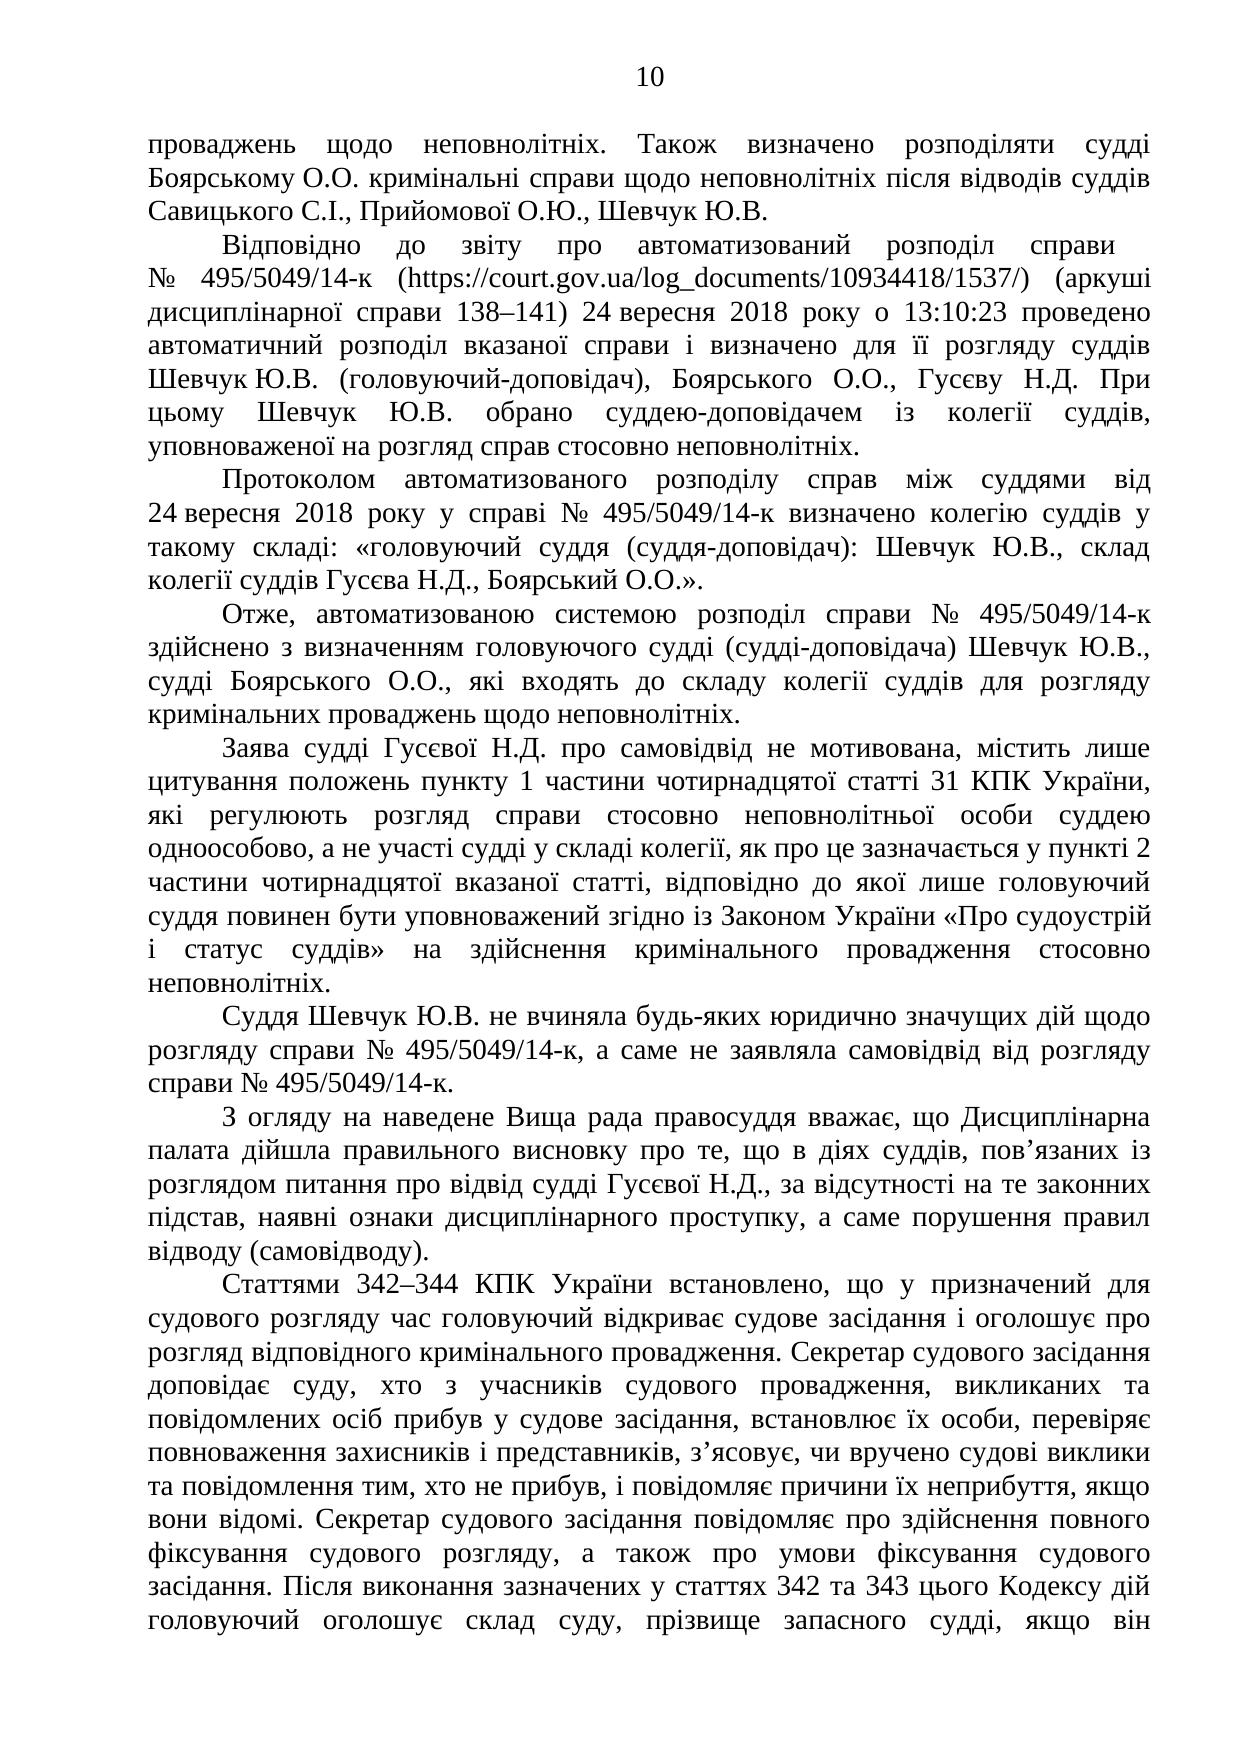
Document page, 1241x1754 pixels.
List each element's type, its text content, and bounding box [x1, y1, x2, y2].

text Протоколом автоматизованого розподілу справ між суддями від 24 вересня 2018 року у справі № 495/5049/14-к визначено колегію суддів у такому складі: «головуючий суддя (суддя-доповідач): Шевчук Ю.В., склад колегії суддів Гусєва Н.Д., Боярський О.О.». [148, 462, 1152, 596]
text Заява судді Гусєвої Н.Д. про самовідвід не мотивована, містить лише цитування положень пункту 1 частини чотирнадцятої статті 31 КПК України, які регулюють розгляд справи стосовно неповнолітньої особи суддею одноособово, а не участі судді у складі колегії, як про це зазначається у пункті 2 частини чотирнадцятої вказаної статті, відповідно до якої лише головуючий суддя повинен бути уповноважений згідно із Законом України «Про судоустрій і статус суддів» на здійснення кримінального провадження стосовно неповнолітніх. [148, 730, 1152, 998]
text Отже, автоматизованою системою розподіл справи № 495/5049/14-к здійснено з визначенням головуючого судді (судді-доповідача) Шевчук Ю.В., судді Боярського О.О., які входять до складу колегії суддів для розгляду кримінальних проваджень щодо неповнолітніх. [148, 596, 1152, 730]
text Суддя Шевчук Ю.В. не вчиняла будь-яких юридично значущих дій щодо розгляду справи № 495/5049/14-к, а саме не заявляла самовідвід від розгляду справи № 495/5049/14-к. [148, 998, 1152, 1099]
text З огляду на наведене Вища рада правосуддя вважає, що Дисциплінарна палата дійшла правильного висновку про те, що в діях суддів, пов’язаних із розглядом питання про відвід судді Гусєвої Н.Д., за відсутності на те законних підстав, наявні ознаки дисциплінарного проступку, а саме порушення правил відводу (самовідводу). [148, 1099, 1152, 1267]
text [148, 1267, 1152, 1636]
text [148, 126, 1152, 227]
text Відповідно до звіту про автоматизований розподіл справи № 495/5049/14-к (https://court.gov.ua/log_documents/10934418/1537/) (аркуші дисциплінарної справи 138–141) 24 вересня 2018 року о 13:10:23 проведено автоматичний розподіл вказаної справи і визначено для її розгляду суддів Шевчук Ю.В. (головуючий-доповідач), Боярського О.О., Гусєву Н.Д. При цьому Шевчук Ю.В. обрано суддею-доповідачем із колегії суддів, уповноваженої на розгляд справ стосовно неповнолітніх. [148, 227, 1152, 462]
